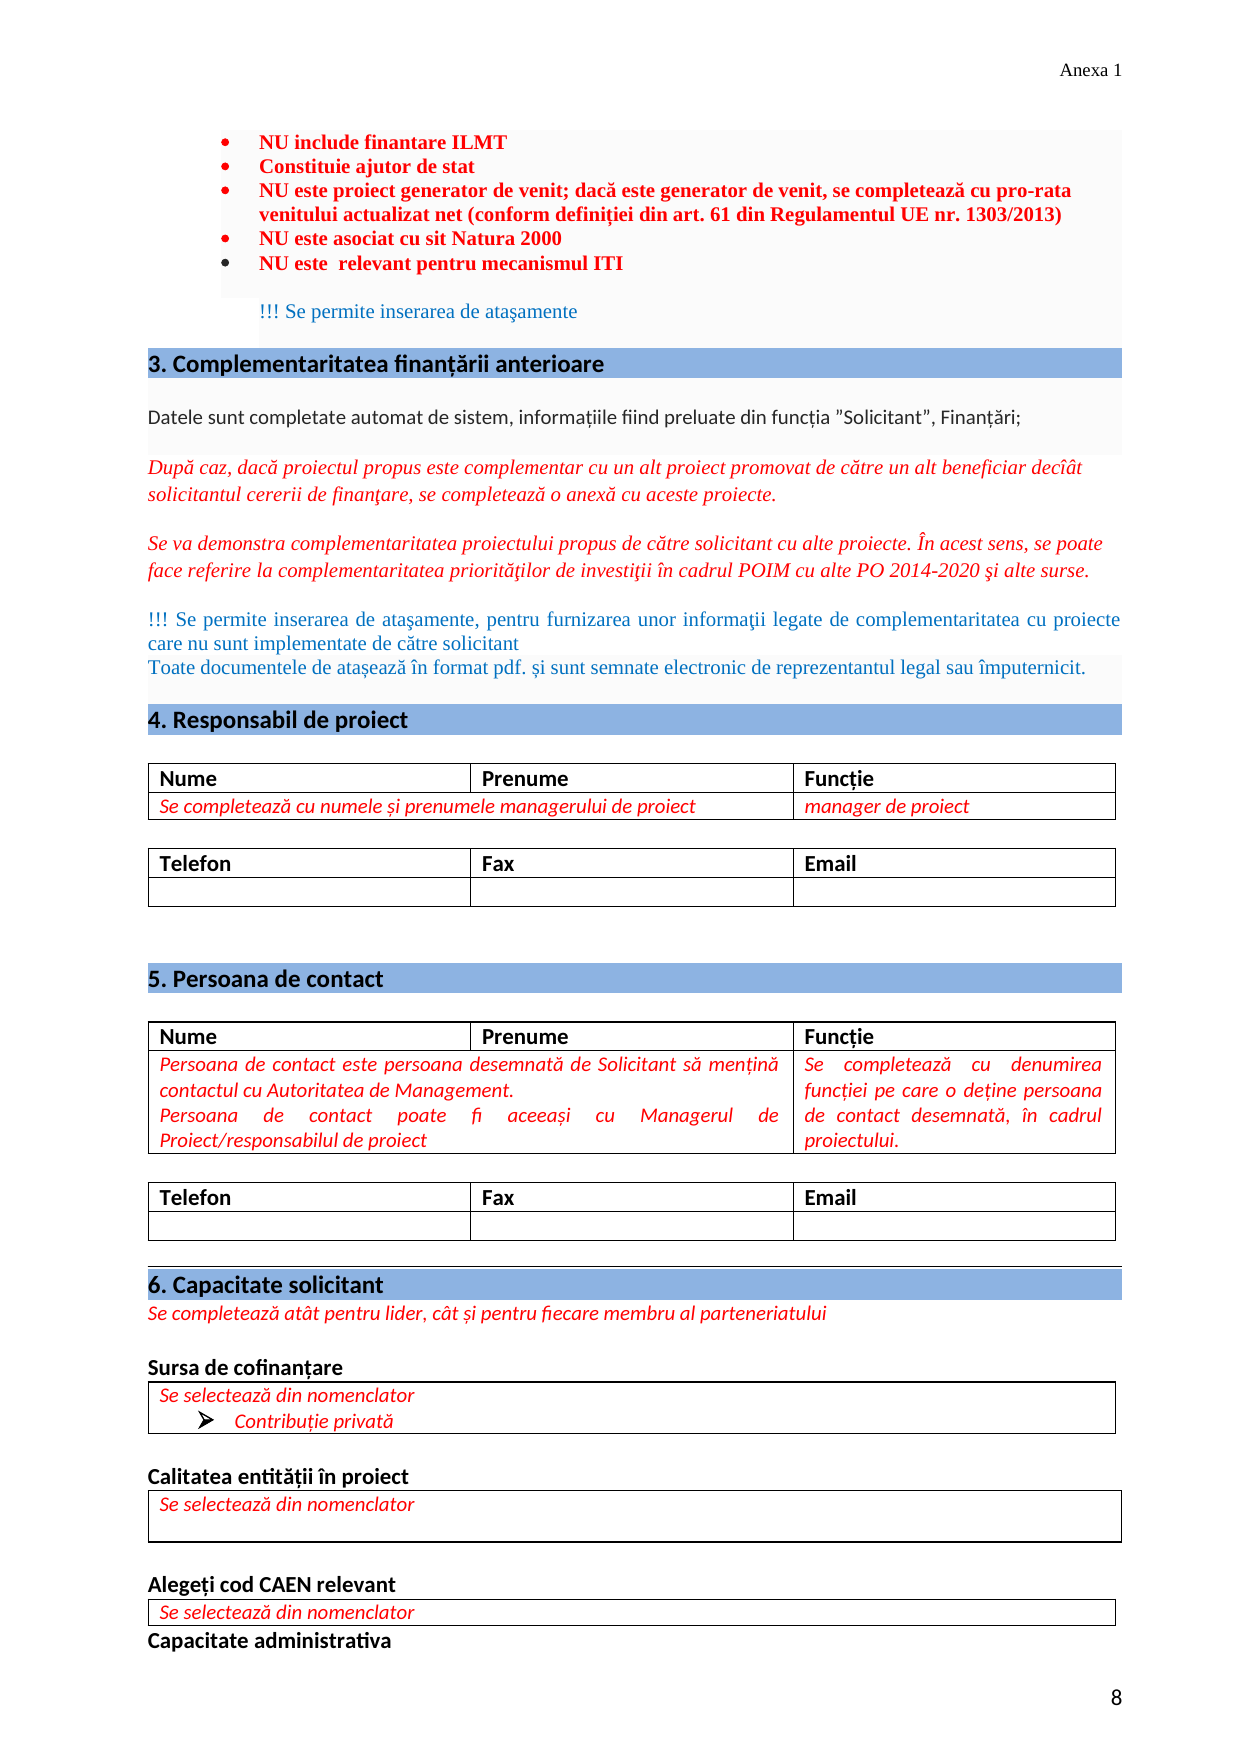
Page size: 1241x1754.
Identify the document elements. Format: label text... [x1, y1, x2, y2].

table_cell Se completează cu numele și prenumele managerului de proiect [149, 793, 793, 818]
table_header Nume [149, 764, 470, 792]
subtitle 4. Responsabil de proiect [148, 704, 1122, 735]
subtitle 6. Capacitate solicitant [148, 1269, 1122, 1300]
table_cell [794, 1212, 1115, 1240]
text Toate documentele de atașează în format pdf. și sunt semnate electronic de reprezentantul legal sau împuternicit. [148, 655, 1122, 679]
text Calitatea entității în proiect [148, 1462, 1122, 1490]
text Se completează atât pentru lider, cât și pentru fiecare membru al parteneriatului [148, 1300, 1122, 1325]
table_header Fax [471, 849, 793, 877]
list NU este asociat cu sit Natura 2000 [221, 226, 1122, 250]
table_cell manager de proiect [794, 793, 1115, 818]
table_header Se selectează din nomenclator Contribuție privată [149, 1383, 1115, 1433]
text Alegeți cod CAEN relevant [148, 1571, 1122, 1598]
text După caz, dacă proiectul propus este complementar cu un alt proiect promovat de către un alt beneficiar decîât solicitantul cererii de finanţare, se completează o anexă cu aceste proiecte. [148, 455, 1122, 506]
table_header Email [794, 1183, 1115, 1211]
table_header Funcție [794, 1023, 1115, 1050]
table_header Se selectează din nomenclator [149, 1491, 1121, 1541]
text Se va demonstra complementaritatea proiectului propus de către solicitant cu alte proiecte. În acest sens, se poate face referire la complementaritatea priorităţilor de investiţii în cadrul POIM cu alte PO 2014-2020 şi alte surse. [148, 531, 1122, 582]
table_cell [471, 1212, 793, 1240]
table_header Funcție [794, 764, 1115, 792]
table_header Fax [471, 1183, 793, 1211]
list Constituie ajutor de stat [221, 154, 1122, 178]
text !!! Se permite inserarea de ataşamente [259, 298, 1122, 323]
list NU include finantare ILMT [221, 130, 1122, 154]
table_header Telefon [149, 849, 470, 877]
table_header Prenume [471, 1023, 793, 1050]
text !!! Se permite inserarea de ataşamente, pentru furnizarea unor informaţii legate de complementaritatea cu proiecte care nu sunt implementate de către solicitant [148, 607, 1122, 655]
subtitle 3. Complementaritatea finanțării anterioare [148, 348, 1122, 378]
table_cell [471, 878, 793, 906]
list NU este proiect generator de venit; dacă este generator de venit, se completează cu pro-rata venitului actualizat net (conform definiției din art. 61 din Regulamentul UE nr. 1303/2013) [221, 178, 1122, 226]
table_cell Se completează cu denumirea funcției pe care o deține persoana de contact desemnată, în cadrul proiectului. [794, 1051, 1115, 1153]
table_header Telefon [149, 1183, 470, 1211]
table_cell [149, 878, 470, 906]
table_header Prenume [471, 764, 793, 792]
text Datele sunt completate automat de sistem, informațiile fiind preluate din funcția ”Solicitant”, Finanțări; [148, 404, 1122, 429]
table_header Email [794, 849, 1115, 877]
text Sursa de cofinanțare [148, 1353, 1122, 1381]
list NU este relevant pentru mecanismul ITI [221, 250, 1122, 274]
table_cell [794, 878, 1115, 906]
subtitle 5. Persoana de contact [148, 963, 1122, 993]
table_header Nume [149, 1023, 470, 1050]
text Capacitate administrativa [148, 1626, 1122, 1654]
table_cell [149, 1212, 470, 1240]
table_cell Persoana de contact este persoana desemnată de Solicitant să menţină contactul cu Autoritatea de Management. Persoana de contact poate fi aceeași cu Managerul de Proiect/responsabilul de proiect [149, 1051, 793, 1153]
table_header Se selectează din nomenclator [149, 1600, 1115, 1625]
